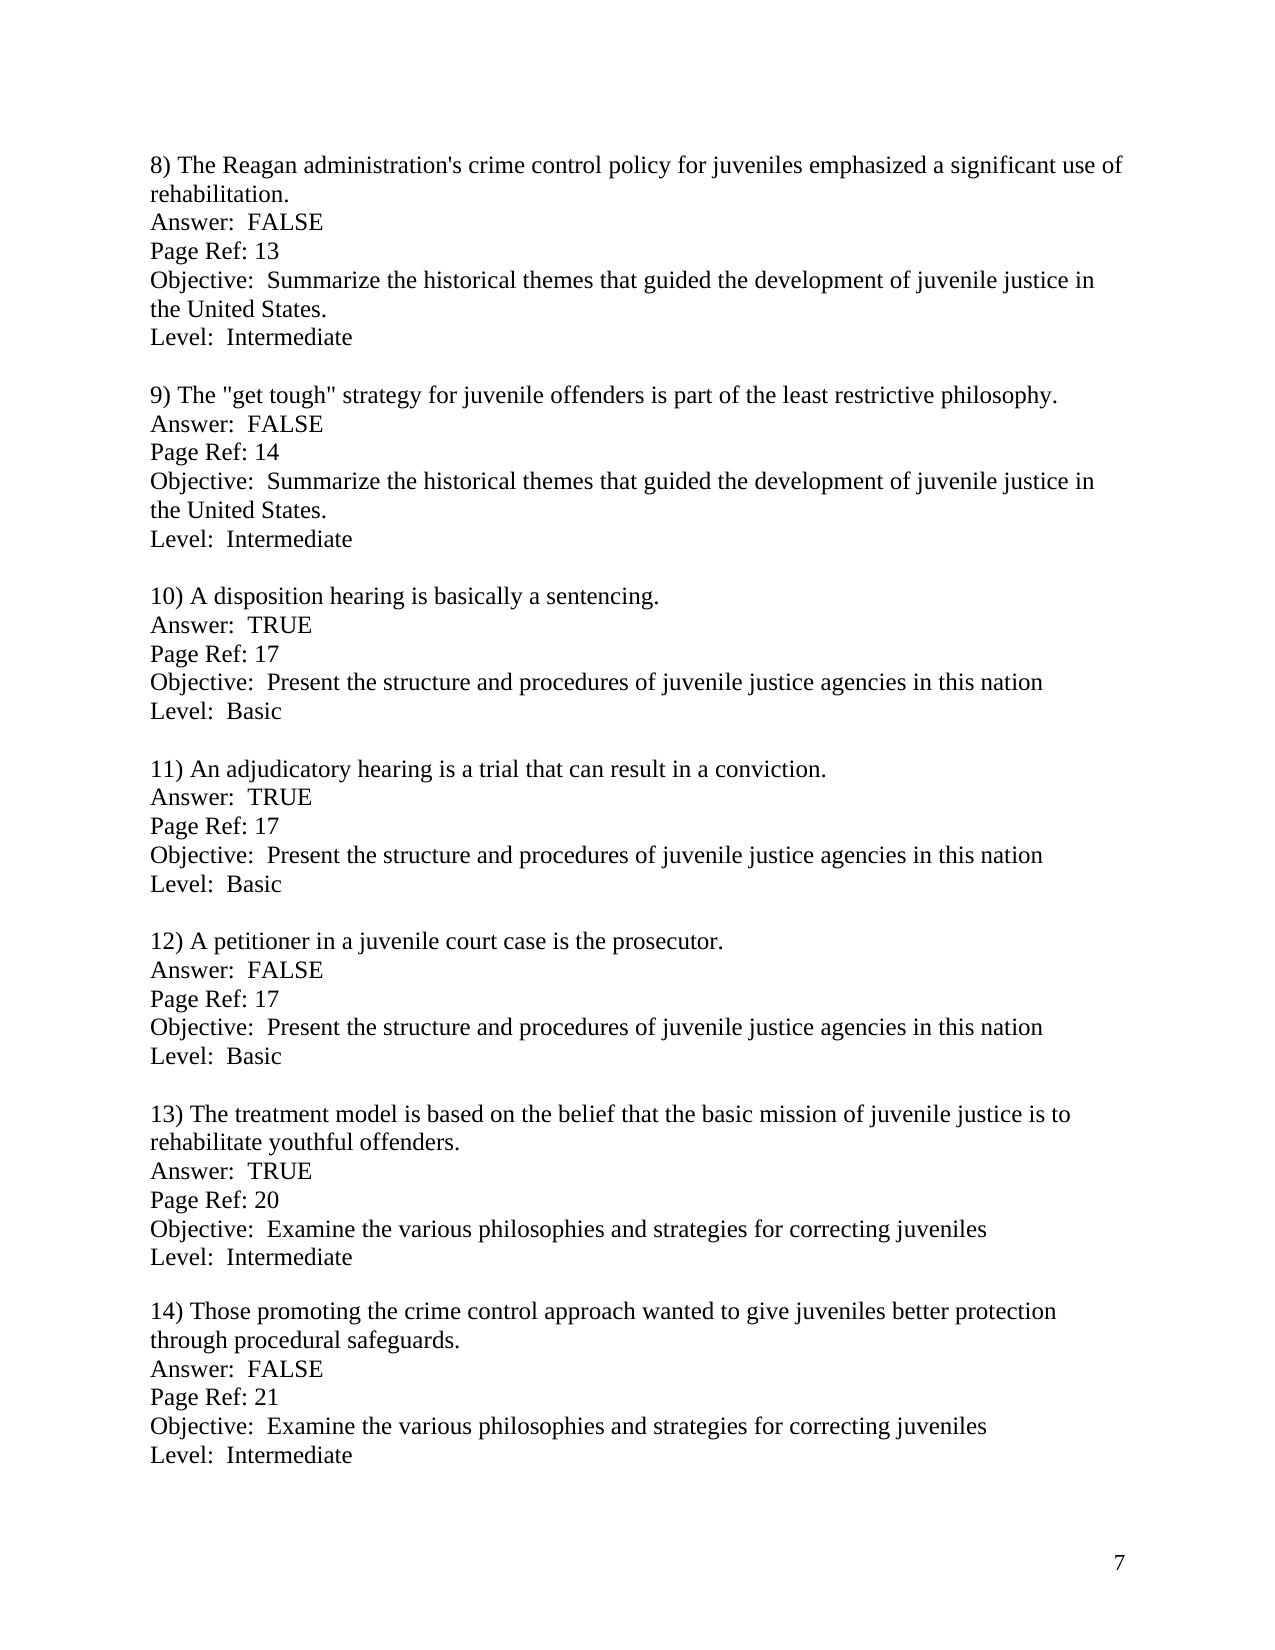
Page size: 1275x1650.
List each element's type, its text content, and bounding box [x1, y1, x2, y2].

text Page Ref: 17 [150, 639, 1125, 667]
text 14) Those promoting the crime control approach wanted to give juveniles better protection through procedural safeguards. [150, 1296, 1125, 1354]
text Objective: Present the structure and procedures of juvenile justice agencies in this nation [150, 840, 1125, 869]
text 11) An adjudicatory hearing is a trial that can result in a conviction. [150, 754, 1125, 782]
text Page Ref: 14 [150, 437, 1125, 466]
text Objective: Present the structure and procedures of juvenile justice agencies in this nation [150, 667, 1125, 696]
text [150, 1411, 1125, 1440]
text 12) A petitioner in a juvenile court case is the prosecutor. [150, 926, 1125, 955]
text Answer: TRUE [150, 782, 1125, 811]
text Level: Intermediate [150, 322, 1125, 351]
text Page Ref: 21 [150, 1382, 1125, 1411]
text Page Ref: 17 [150, 984, 1125, 1012]
text Level: Basic [150, 1041, 1125, 1070]
text Level: Intermediate [150, 1440, 1125, 1469]
text Level: Basic [150, 696, 1125, 725]
text 13) The treatment model is based on the belief that the basic mission of juvenile justice is to rehabilitate youthful offenders. [150, 1099, 1125, 1156]
text Answer: FALSE [150, 207, 1125, 236]
text Answer: FALSE [150, 409, 1125, 437]
text Answer: FALSE [150, 955, 1125, 984]
text Answer: FALSE [150, 1354, 1125, 1382]
text Level: Basic [150, 869, 1125, 897]
text Page Ref: 20 [150, 1185, 1125, 1214]
text 10) A disposition hearing is basically a sentencing. [150, 581, 1125, 610]
text Page Ref: 17 [150, 811, 1125, 840]
text Objective: Present the structure and procedures of juvenile justice agencies in this nation [150, 1012, 1125, 1041]
text Level: Intermediate [150, 524, 1125, 552]
text Objective: Summarize the historical themes that guided the development of juvenile justice in the United States. [150, 466, 1125, 524]
text 8) The Reagan administration's crime control policy for juveniles emphasized a significant use of rehabilitation. [150, 150, 1125, 207]
text Objective: Examine the various philosophies and strategies for correcting juveniles [150, 1214, 1125, 1242]
text Page Ref: 13 [150, 236, 1125, 265]
text 9) The "get tough" strategy for juvenile offenders is part of the least restrictive philosophy. [150, 380, 1125, 409]
text Level: Intermediate [150, 1242, 1125, 1271]
text Answer: TRUE [150, 1156, 1125, 1185]
text Answer: TRUE [150, 610, 1125, 639]
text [150, 265, 1125, 322]
